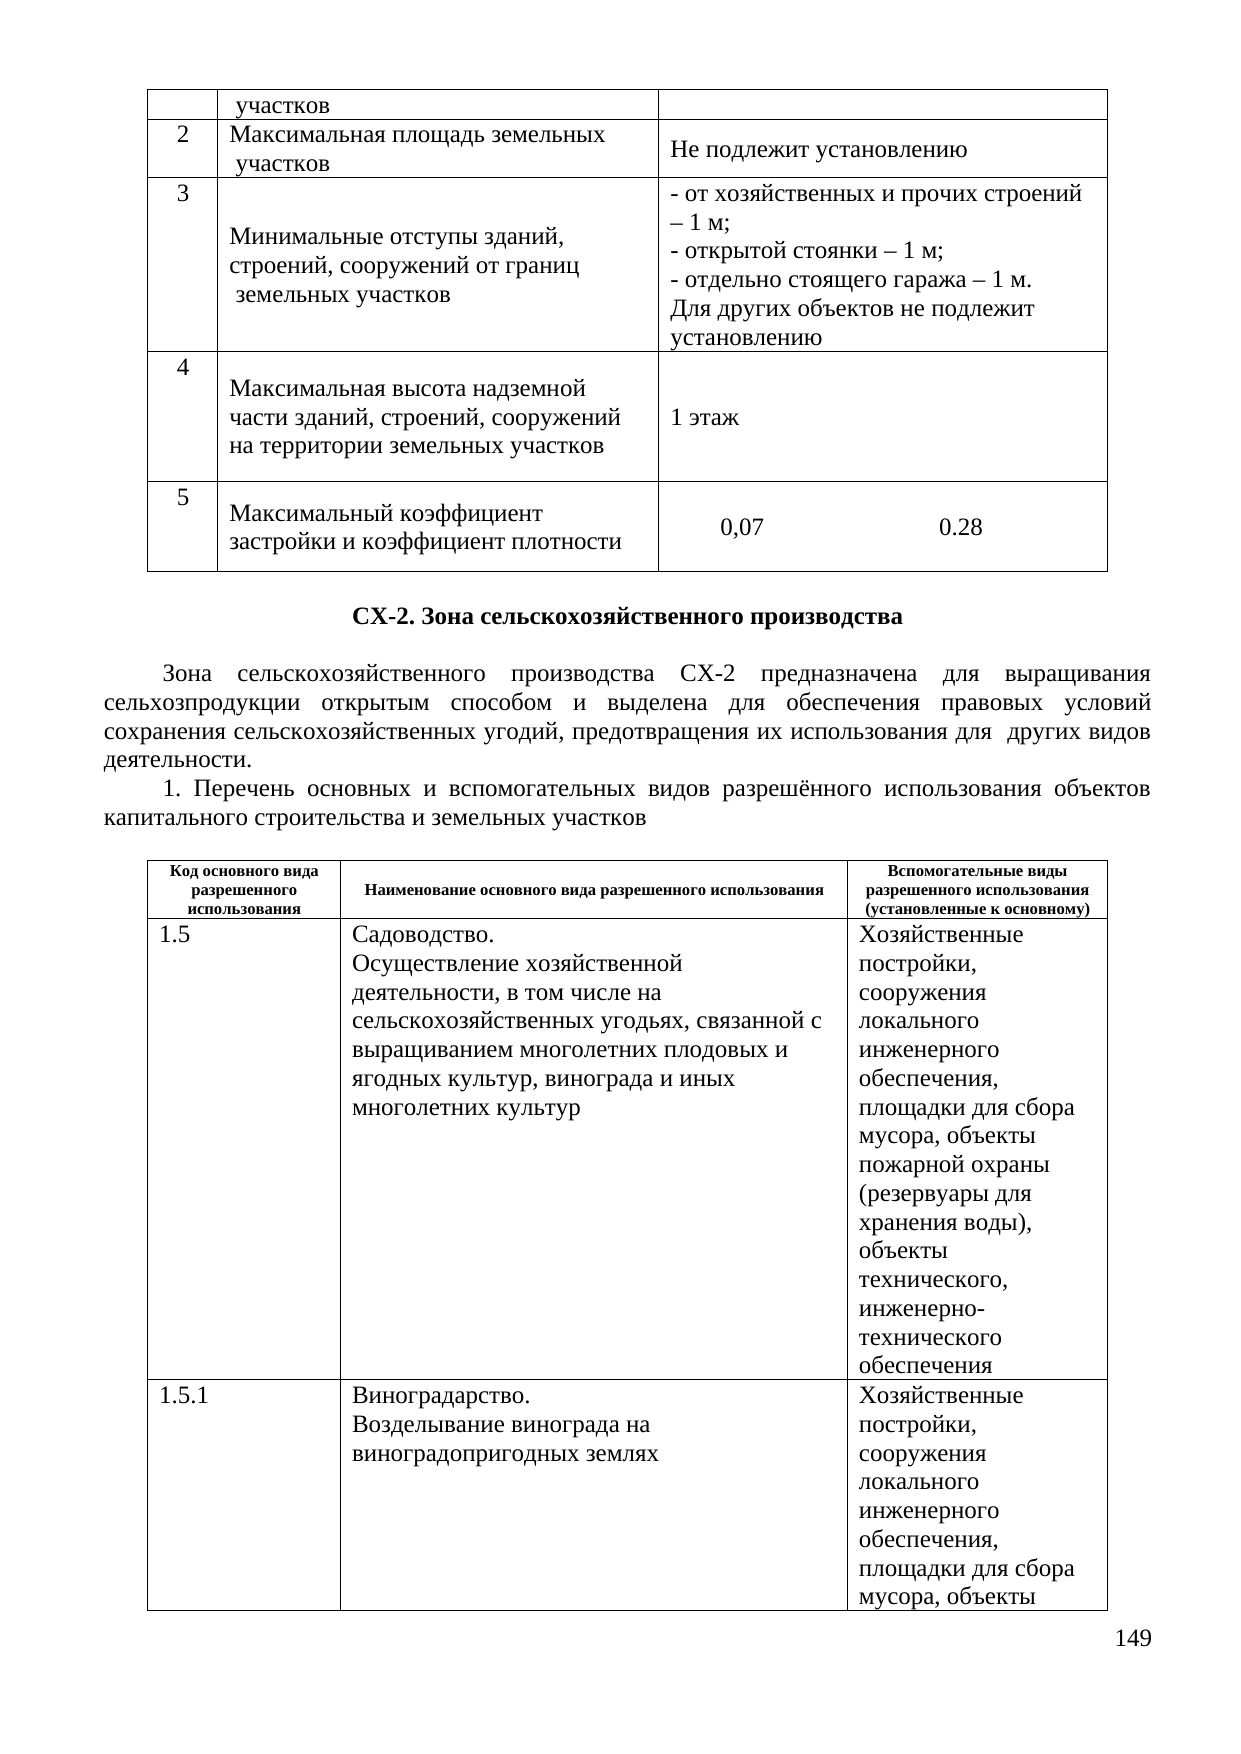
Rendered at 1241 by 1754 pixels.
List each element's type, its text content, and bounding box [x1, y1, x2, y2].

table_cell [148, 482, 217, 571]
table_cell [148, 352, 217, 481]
text СХ-2. Зона сельскохозяйственного производства [103, 601, 1152, 629]
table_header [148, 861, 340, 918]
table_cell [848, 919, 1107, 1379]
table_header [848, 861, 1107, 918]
text 1. Перечень основных и вспомогательных видов разрешённого использования объектов капитального строительства и земельных участков [103, 773, 1152, 831]
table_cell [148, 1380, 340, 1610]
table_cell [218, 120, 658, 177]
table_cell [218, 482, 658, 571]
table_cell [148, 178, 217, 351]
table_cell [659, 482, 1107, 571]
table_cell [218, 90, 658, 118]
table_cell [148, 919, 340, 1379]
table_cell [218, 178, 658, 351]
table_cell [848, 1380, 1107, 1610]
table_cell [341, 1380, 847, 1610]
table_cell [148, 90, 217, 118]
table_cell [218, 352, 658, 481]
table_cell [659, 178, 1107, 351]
text Зона сельскохозяйственного производства СХ-2 предназначена для выращивания сельхозпродукции открытым способом и выделена для обеспечения правовых условий сохранения сельскохозяйственных угодий, предотвращения их использования для других видов деятельности. [103, 658, 1152, 773]
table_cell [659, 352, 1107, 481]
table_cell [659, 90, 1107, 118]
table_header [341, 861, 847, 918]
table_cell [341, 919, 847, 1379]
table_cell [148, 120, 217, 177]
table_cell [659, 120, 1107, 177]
